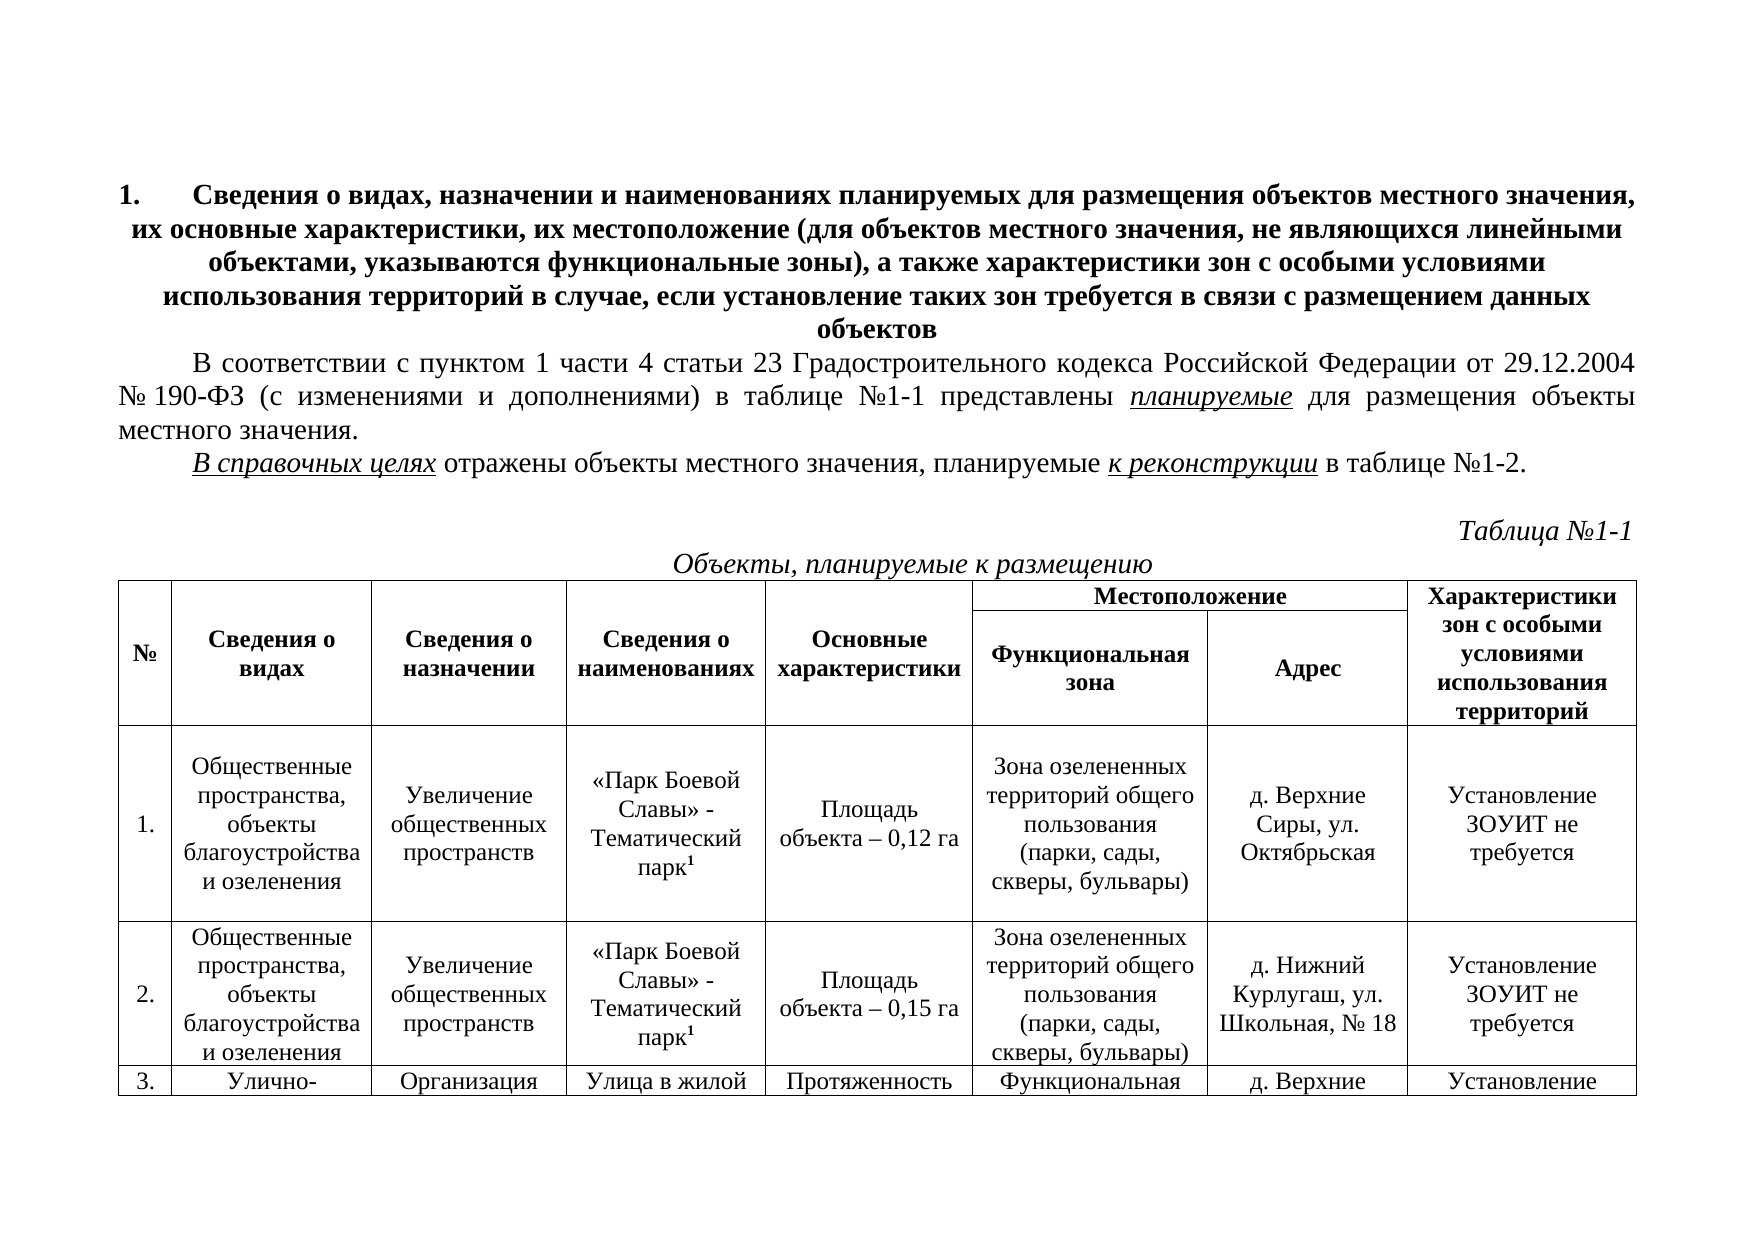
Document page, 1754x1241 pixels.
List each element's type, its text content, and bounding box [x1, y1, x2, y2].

table_header № [119, 581, 171, 724]
table_cell Общественные пространства, объекты благоустройства и озеленения [172, 726, 371, 921]
table_cell Установление ЗОУИТ не требуется [1408, 726, 1636, 921]
table_header Сведения о наименованиях [567, 581, 765, 724]
table_cell Организация транспортного обслуживания [372, 1066, 566, 1095]
text Таблица №1-1 [118, 513, 1636, 546]
table_header Местоположение [973, 581, 1407, 609]
table_cell Функциональная зона [973, 611, 1207, 724]
table_header Сведения о видах [172, 581, 371, 724]
table_cell Общественные пространства, объекты благоустройства и озеленения [172, 922, 371, 1065]
text Объекты, планируемые к размещению [118, 546, 1636, 580]
table_cell «Парк Боевой Славы» - Тематический парк1 [567, 726, 765, 921]
table_cell «Парк Боевой Славы» - Тематический парк1 [567, 922, 765, 1065]
table_cell Протяженность 0,2 км; Количество полос – 2; Категория - V [766, 1066, 972, 1095]
table_cell Увеличение общественных пространств [372, 726, 566, 921]
table_header Сведения о назначении [372, 581, 566, 724]
table_cell Установление ЗОУИТ не требуется [1408, 922, 1636, 1065]
table_cell Зона озелененных территорий общего пользования (парки, сады, скверы, бульвары) [973, 922, 1207, 1065]
table_cell Зона озелененных территорий общего пользования (парки, сады, скверы, бульвары) [973, 726, 1207, 921]
table_cell Площадь объекта – 0,12 га [766, 726, 972, 921]
table_cell [119, 922, 171, 1065]
table_cell Улица в жилой застройке [567, 1066, 765, 1095]
table_cell Функциональная зона не указывается для объектов, являющихся линейными [973, 1066, 1207, 1095]
text В справочных целях отражены объекты местного значения, планируемые к реконструкции в таблице №1-2. [118, 446, 1636, 479]
table_cell д. Верхние Сиры, ул. Октябрьская [1208, 726, 1407, 921]
table_cell Улично-дорожная сеть сельского населенного пункта [172, 1066, 371, 1095]
subtitle Сведения о видах, назначении и наименованиях планируемых для размещения объектов местного значения, их основные характеристики, их местоположение (для объектов местного значения, не являющихся линейными объектами, указываются функциональные зоны), а также характеристики зон с особыми условиями использования территорий в случае, если установление таких зон требуется в связи с размещением данных объектов [118, 177, 1636, 345]
table_cell [119, 726, 171, 921]
table_cell Площадь объекта – 0,15 га [766, 922, 972, 1065]
table_header Характеристики зон с особыми условиями использования территорий [1408, 581, 1636, 724]
table_cell Адрес [1208, 611, 1407, 724]
table_header Основные характеристики [766, 581, 972, 724]
table_cell д. Нижний Курлугаш, ул. Школьная, № 18 [1208, 922, 1407, 1065]
text В соответствии с пунктом 1 части 4 статьи 23 Градостроительного кодекса Российской Федерации от 29.12.2004 № 190-ФЗ (с изменениями и дополнениями) в таблице №1-1 представлены планируемые для размещения объекты местного значения. [118, 345, 1636, 446]
table_cell Установление ЗОУИТ не требуется [1408, 1066, 1636, 1095]
table_cell Увеличение общественных пространств [372, 922, 566, 1065]
table_cell [119, 1066, 171, 1095]
table_cell д. Верхние Сиры в районе планируемой индивидуальной жилой застройки [1208, 1066, 1407, 1095]
